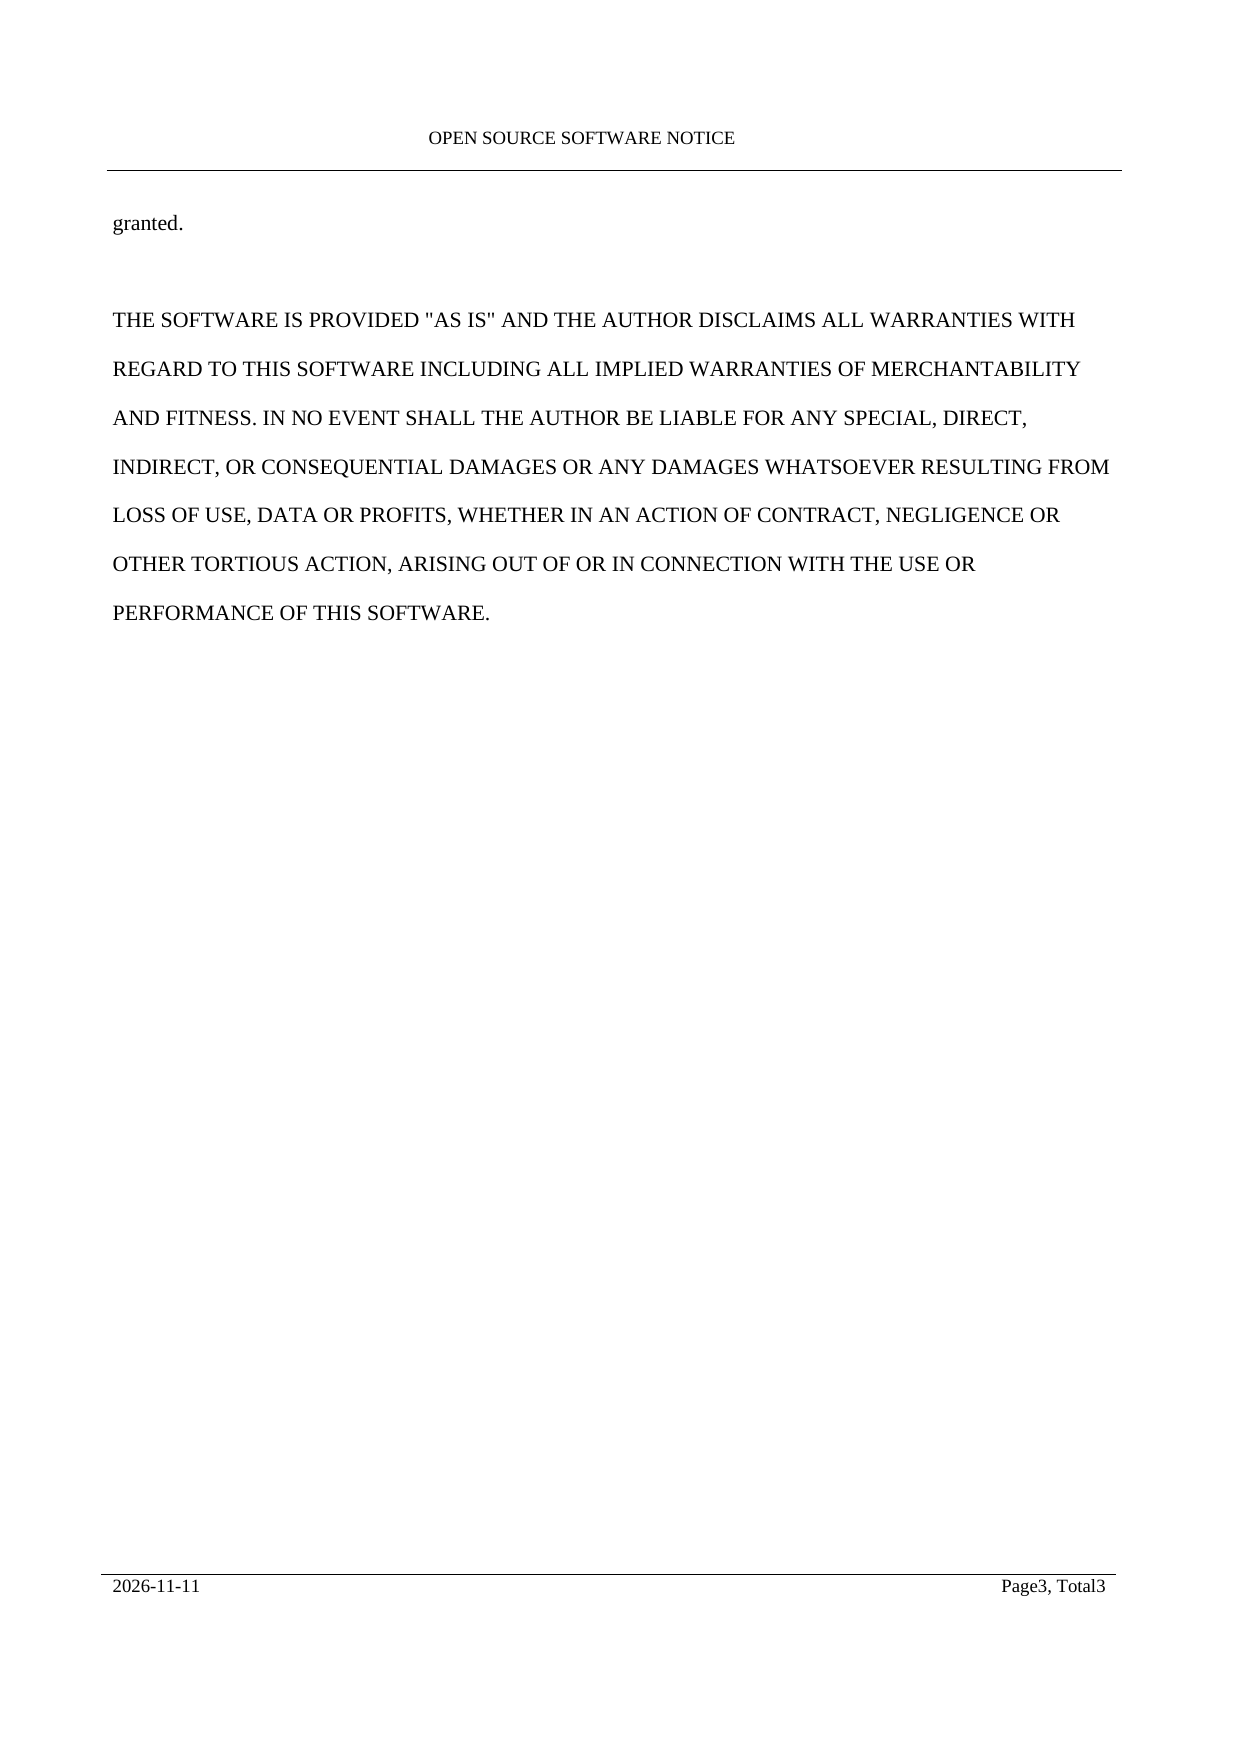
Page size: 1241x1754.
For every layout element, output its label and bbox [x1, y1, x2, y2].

text [112, 206, 1128, 678]
